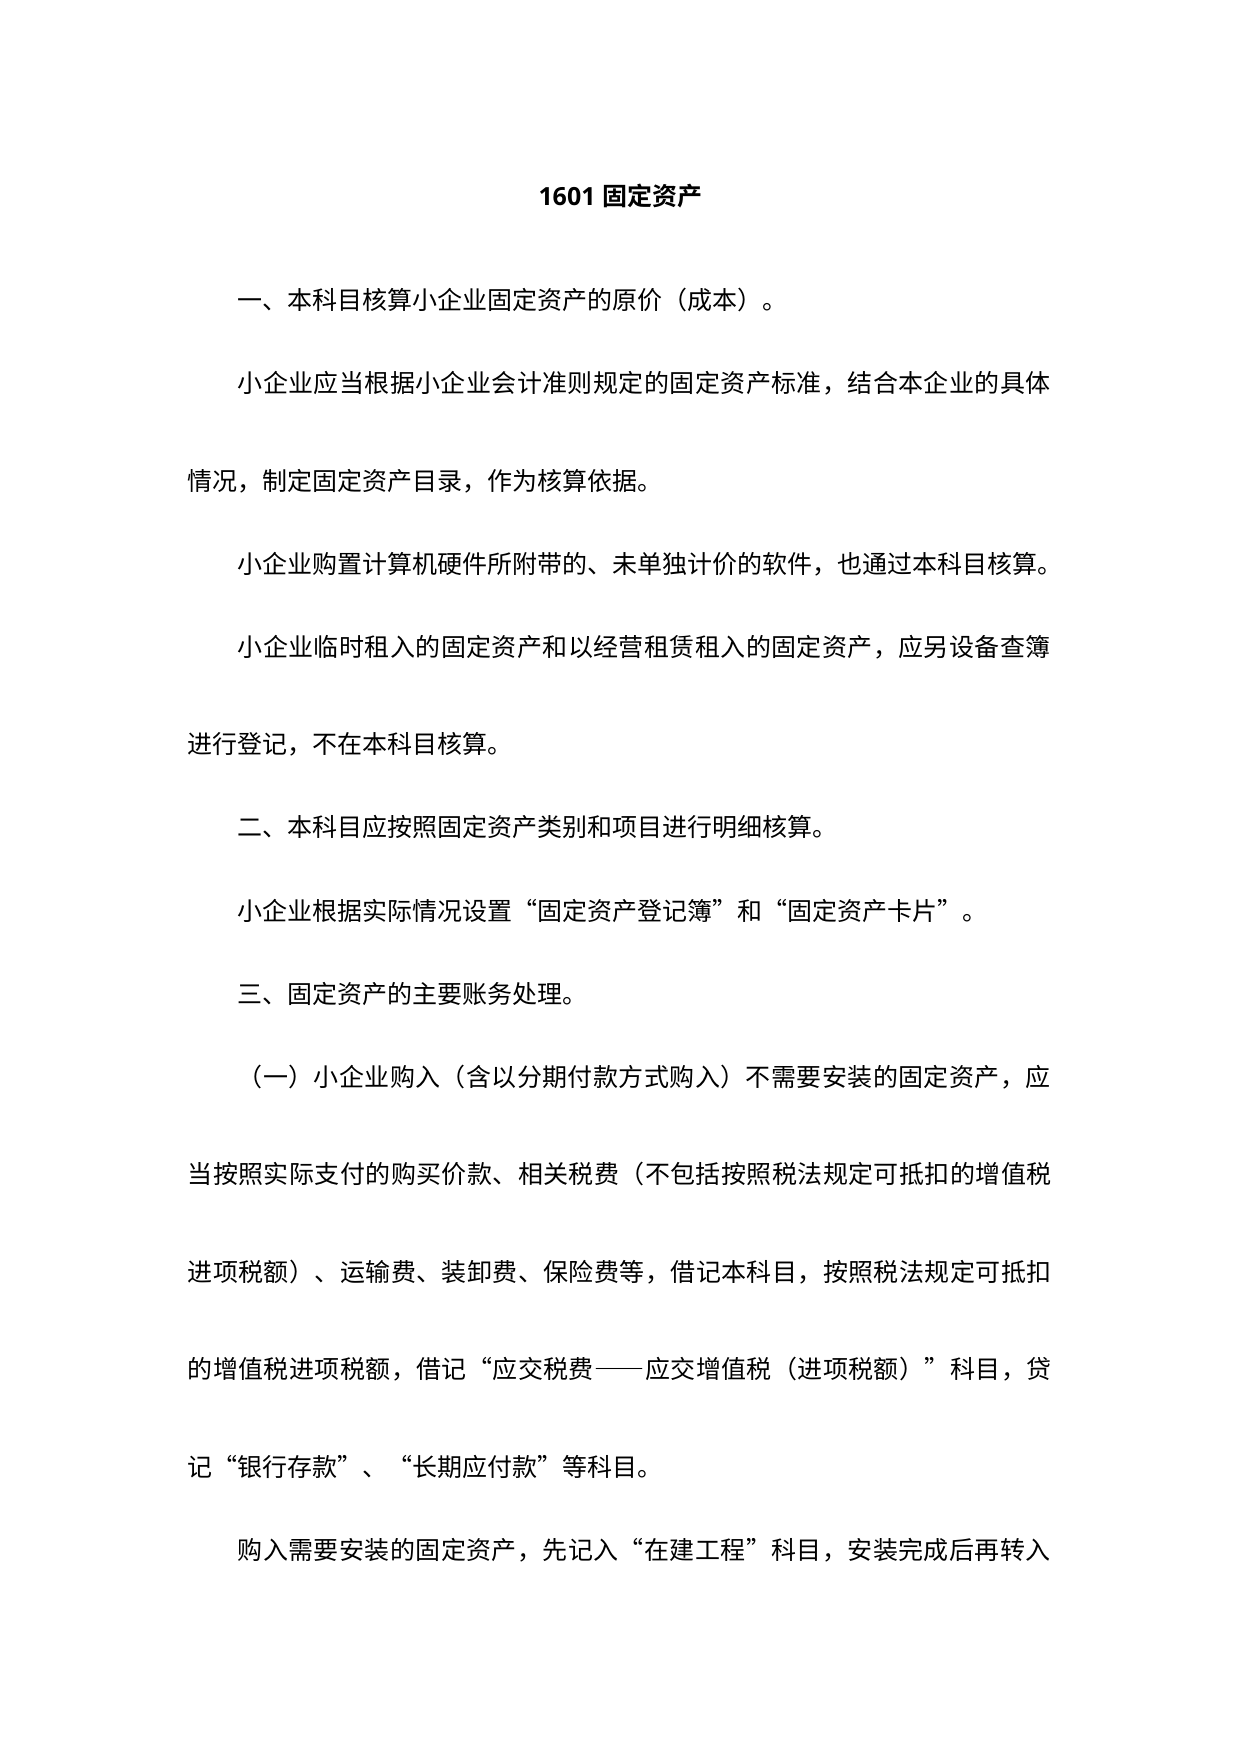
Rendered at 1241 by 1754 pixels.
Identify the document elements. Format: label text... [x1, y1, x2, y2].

text 小企业临时租入的固定资产和以经营租赁租入的固定资产，应另设备查簿进行登记，不在本科目核算。 [187, 613, 1053, 775]
text 三、固定资产的主要账务处理。 [187, 960, 1053, 1025]
text 二、本科目应按照固定资产类别和项目进行明细核算。 [187, 793, 1053, 858]
subtitle 1601 固定资产 [187, 162, 1053, 227]
text 一、本科目核算小企业固定资产的原价（成本）。 [187, 266, 1053, 331]
text 小企业应当根据小企业会计准则规定的固定资产标准，结合本企业的具体情况，制定固定资产目录，作为核算依据。 [187, 349, 1053, 512]
text （一）小企业购入（含以分期付款方式购入）不需要安装的固定资产，应当按照实际支付的购买价款、相关税费（不包括按照税法规定可抵扣的增值税进项税额）、运输费、装卸费、保险费等，借记本科目，按照税法规定可抵扣的增值税进项税额，借记“应交税费——应交增值税（进项税额）”科目，贷记“银行存款”、“长期应付款”等科目。 [187, 1043, 1053, 1498]
text 小企业购置计算机硬件所附带的、未单独计价的软件，也通过本科目核算。 [187, 530, 1053, 595]
text 小企业根据实际情况设置“固定资产登记簿”和“固定资产卡片”。 [187, 877, 1053, 942]
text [187, 1516, 1053, 1581]
